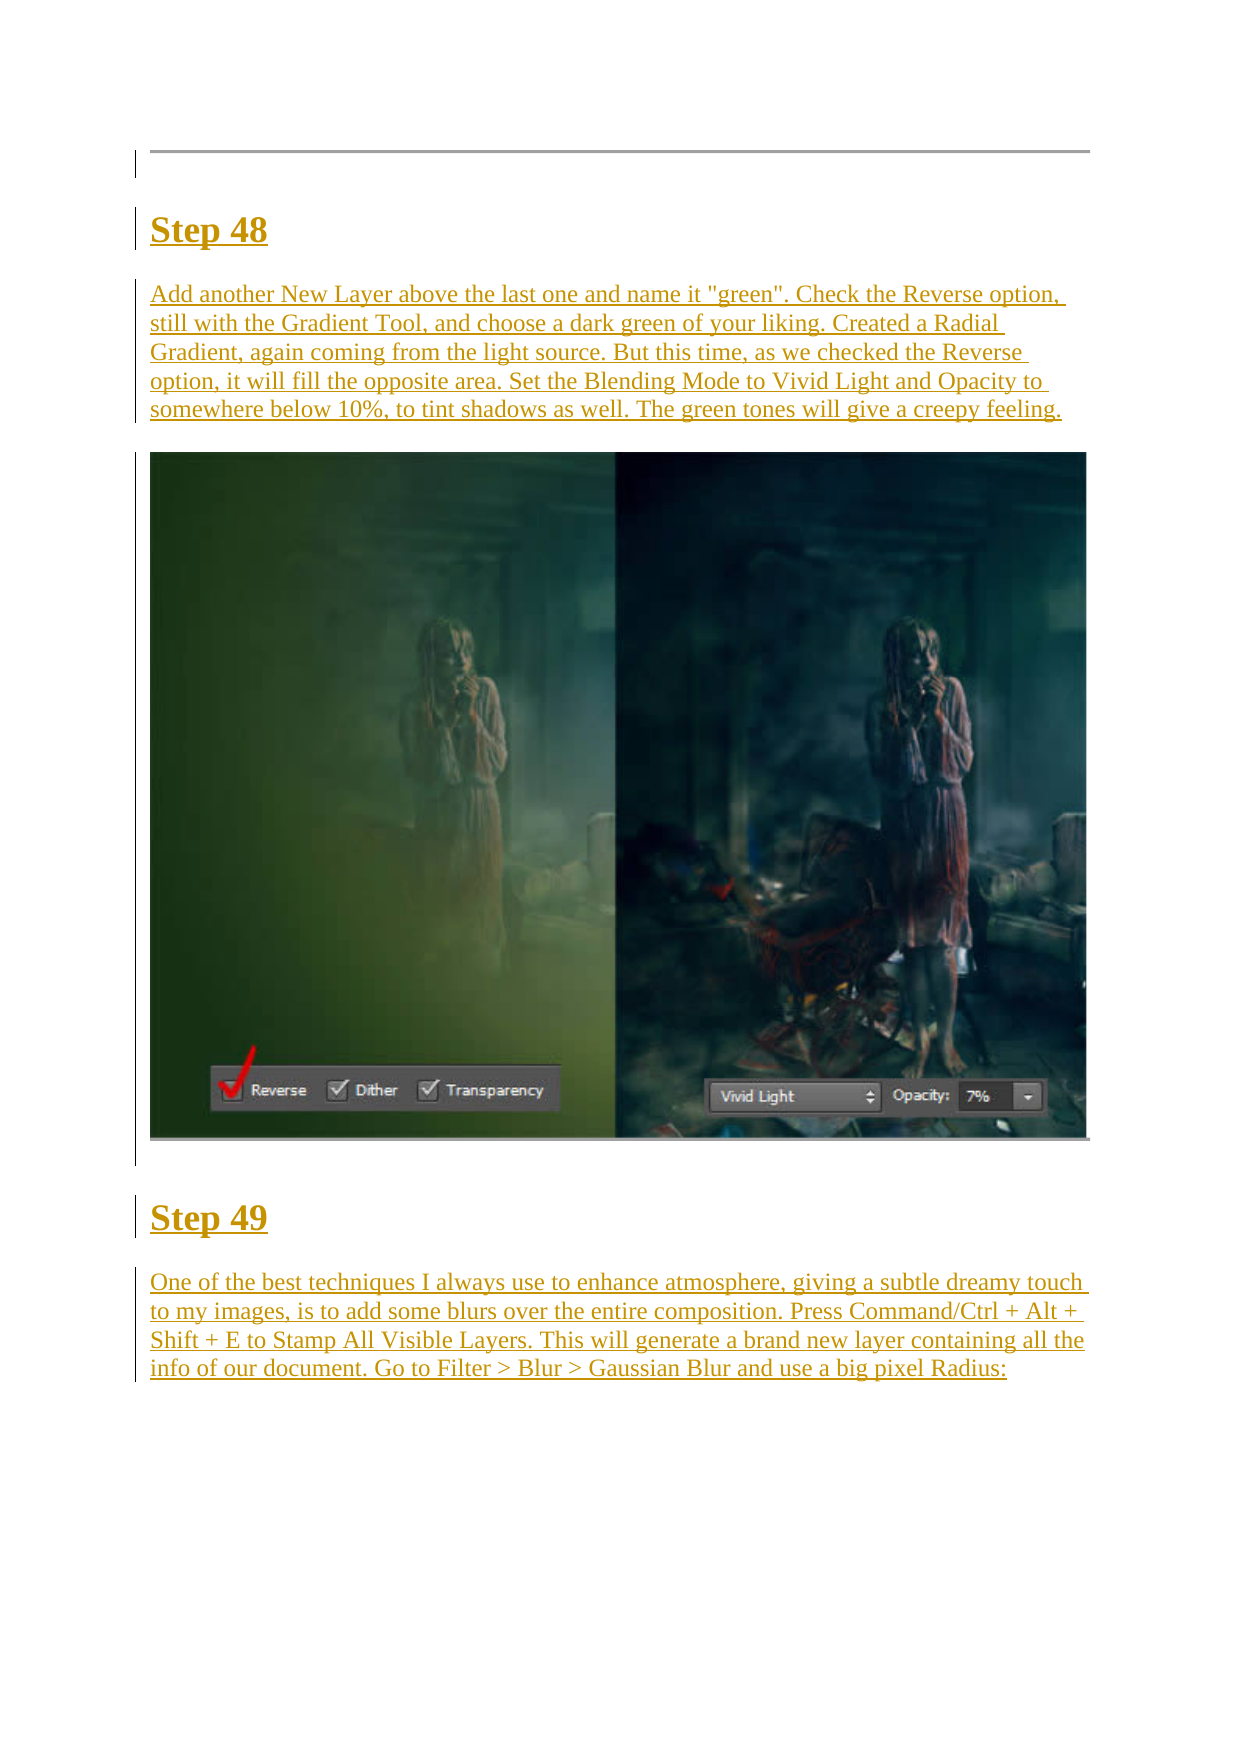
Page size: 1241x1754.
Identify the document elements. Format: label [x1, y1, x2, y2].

picture [150, 452, 1087, 1137]
